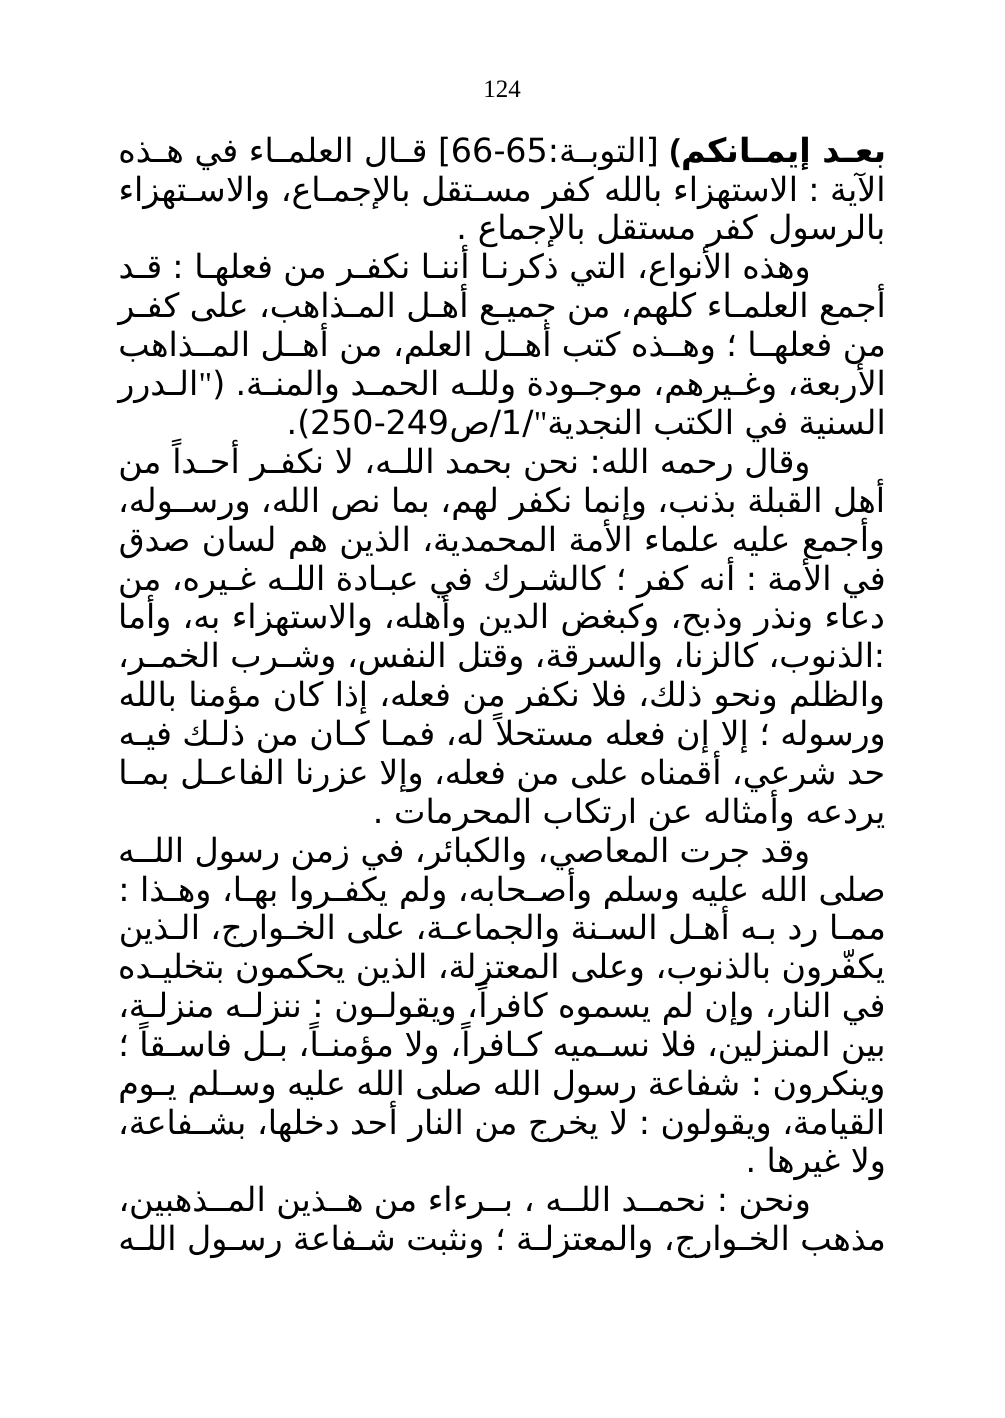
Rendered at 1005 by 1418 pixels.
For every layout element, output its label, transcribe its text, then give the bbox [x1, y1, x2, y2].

text وقد جرت المعاصي، والكبائر، في زمن رسول الله صلى الله عليه وسلم وأصحابه، ولم يكفروا بها، وهذا : مما رد به أهل السنة والجماعة، على الخوارج، الذين يكفّرون بالذنوب، وعلى المعتزلة، الذين يحكمون بتخليده في النار، وإن لم يسموه كافراً، ويقولون : ننزله منزلة، بين المنزلين، فلا نسميه كافراً، ولا مؤمناً، بل فاسقاً ؛ وينكرون : شفاعة رسول الله صلى الله عليه وسلم يوم القيامة، ويقولون : لا يخرج من النار أحد دخلها، بشفاعة، ولا غيرها . [118, 831, 886, 1181]
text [118, 1181, 886, 1258]
text وقال رحمه الله: نحن بحمد الله، لا نكفر أحداً من أهل القبلة بذنب، وإنما نكفر لهم، بما نص الله، ورسوله، وأجمع عليه علماء الأمة المحمدية، الذين هم لسان صدق في الأمة : أنه كفر ؛ كالشرك في عبادة الله غيره، من دعاء ونذر وذبح، وكبغض الدين وأهله، والاستهزاء به، وأما :الذنوب، كالزنا، والسرقة، وقتل النفس، وشرب الخمر، والظلم ونحو ذلك، فلا نكفر من فعله، إذا كان مؤمنا بالله ورسوله ؛ إلا إن فعله مستحلاً له، فما كان من ذلك فيه حد شرعي، أقمناه على من فعله، وإلا عزرنا الفاعل بما يردعه وأمثاله عن ارتكاب المحرمات . [118, 443, 886, 831]
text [118, 131, 886, 248]
text وهذه الأنواع، التي ذكرنا أننا نكفر من فعلها : قد أجمع العلماء كلهم، من جميع أهل المذاهب، على كفر من فعلها ؛ وهذه كتب أهل العلم، من أهل المذاهب الأربعة، وغيرهم، موجودة ولله الحمد والمنة. ("الدرر السنية في الكتب النجدية"/1/ص249-250). [118, 248, 886, 443]
